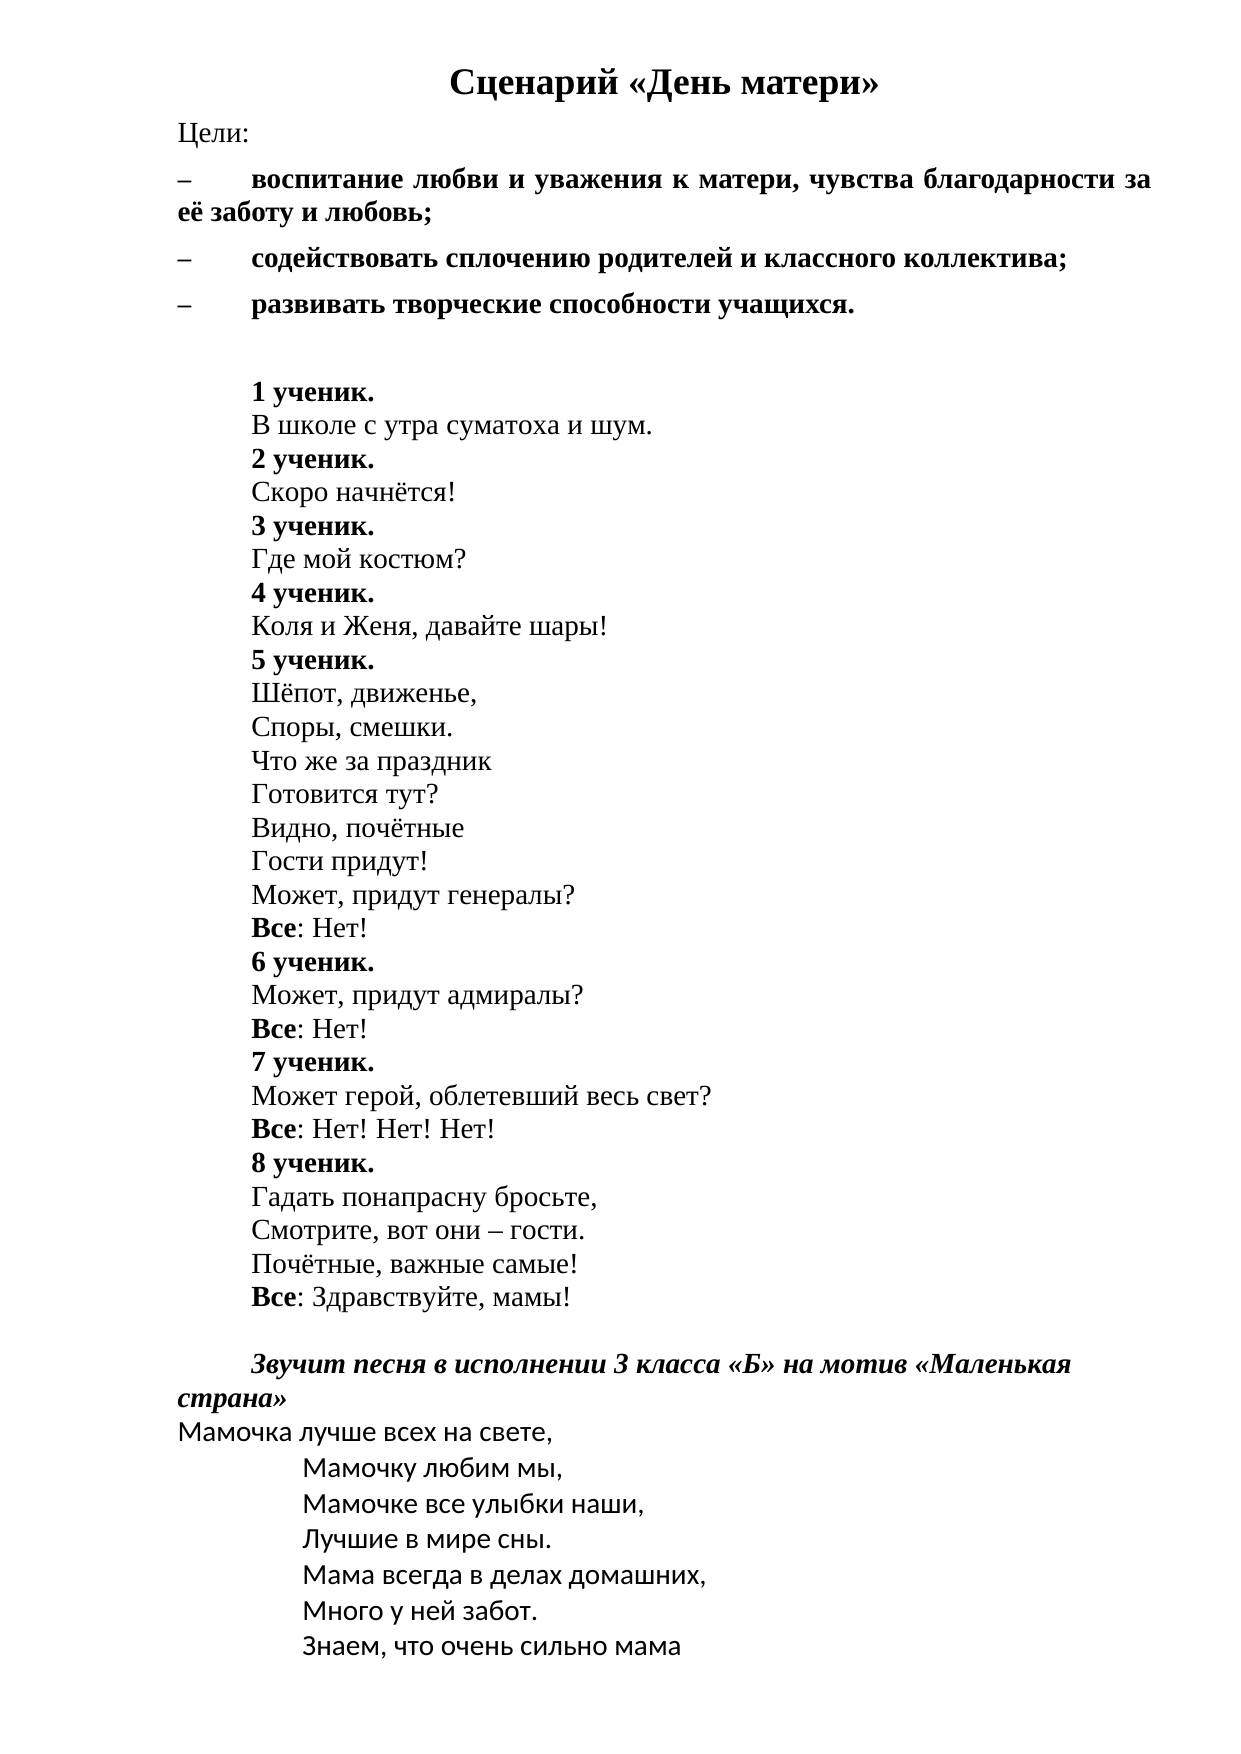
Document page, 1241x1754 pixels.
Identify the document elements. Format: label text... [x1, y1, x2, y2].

text Все: Нет! [177, 910, 1152, 944]
text 2 ученик. [177, 441, 1152, 474]
text Лучшие в мире сны. [177, 1520, 1152, 1556]
text Все: Нет! [177, 1011, 1152, 1044]
text Шёпот, движенье, [177, 676, 1152, 709]
text Гости придут! [177, 843, 1152, 877]
text Мама всегда в делах домашних, [177, 1556, 1152, 1592]
text Где мой костюм? [177, 541, 1152, 575]
text Смотрите, вот они – гости. [177, 1212, 1152, 1246]
text Мамочку любим мы, [177, 1449, 1152, 1485]
text Может герой, облетевший весь свет? [177, 1078, 1152, 1112]
text В школе с утра суматоха и шум. [177, 407, 1152, 441]
text Гадать понапрасну бросьте, [177, 1179, 1152, 1212]
text Сценарий «День матери» [177, 59, 1152, 102]
text Почётные, важные самые! [177, 1246, 1152, 1279]
text Может, придут генералы? [177, 877, 1152, 910]
text Мамочке все улыбки наши, [177, 1485, 1152, 1520]
text 8 ученик. [177, 1145, 1152, 1179]
text Много у ней забот. [177, 1592, 1152, 1627]
text Коля и Женя, давайте шары! [177, 608, 1152, 642]
text Готовится тут? [177, 776, 1152, 810]
list развивать творческие способности учащихся. [177, 286, 1152, 320]
text Все: Здравствуйте, мамы! [177, 1279, 1152, 1313]
text Видно, почётные [177, 810, 1152, 843]
list воспитание любви и уважения к матери, чувства благодарности за её заботу и любовь; [177, 161, 1152, 228]
list содействовать сплочению родителей и классного коллектива; [177, 240, 1152, 274]
text Мамочка лучше всех на свете, [177, 1413, 1152, 1449]
text 3 ученик. [177, 508, 1152, 541]
text Звучит песня в исполнении 3 класса «Б» на мотив «Маленькая страна» [177, 1346, 1152, 1413]
text 6 ученик. [177, 944, 1152, 977]
text Знаем, что очень сильно мама [177, 1627, 1152, 1663]
text 1 ученик. [177, 374, 1152, 407]
text Скоро начнётся! [177, 474, 1152, 508]
text Споры, смешки. [177, 709, 1152, 743]
text Что же за праздник [177, 743, 1152, 776]
text 5 ученик. [177, 642, 1152, 676]
text Все: Нет! Нет! Нет! [177, 1112, 1152, 1145]
text Цели: [177, 115, 1152, 148]
text Может, придут адмиралы? [177, 977, 1152, 1011]
text 7 ученик. [177, 1044, 1152, 1078]
text 4 ученик. [177, 575, 1152, 608]
